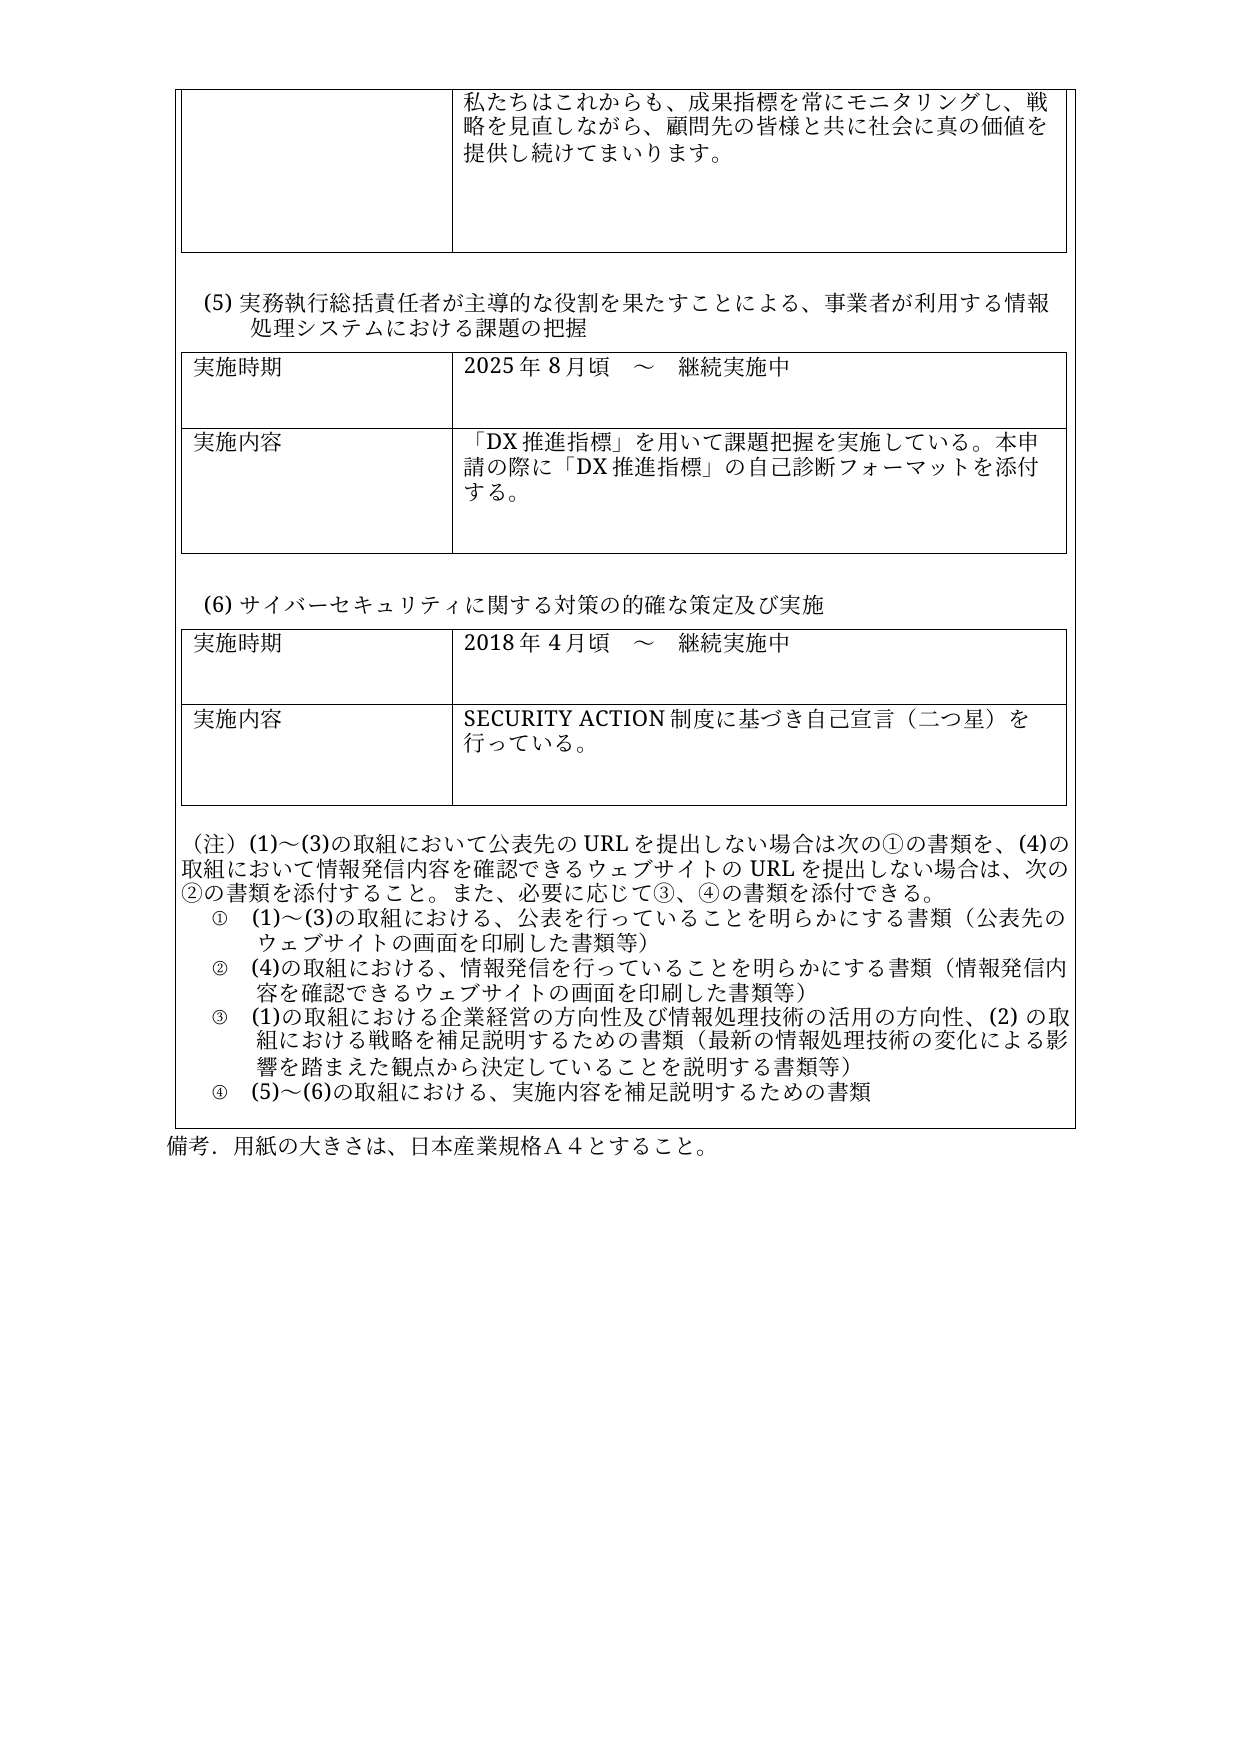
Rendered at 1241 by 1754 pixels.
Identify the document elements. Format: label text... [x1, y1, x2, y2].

text 備考．用紙の大きさは、日本産業規格Ａ４とすること。 [167, 1129, 1070, 1160]
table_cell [176, 90, 1075, 1128]
